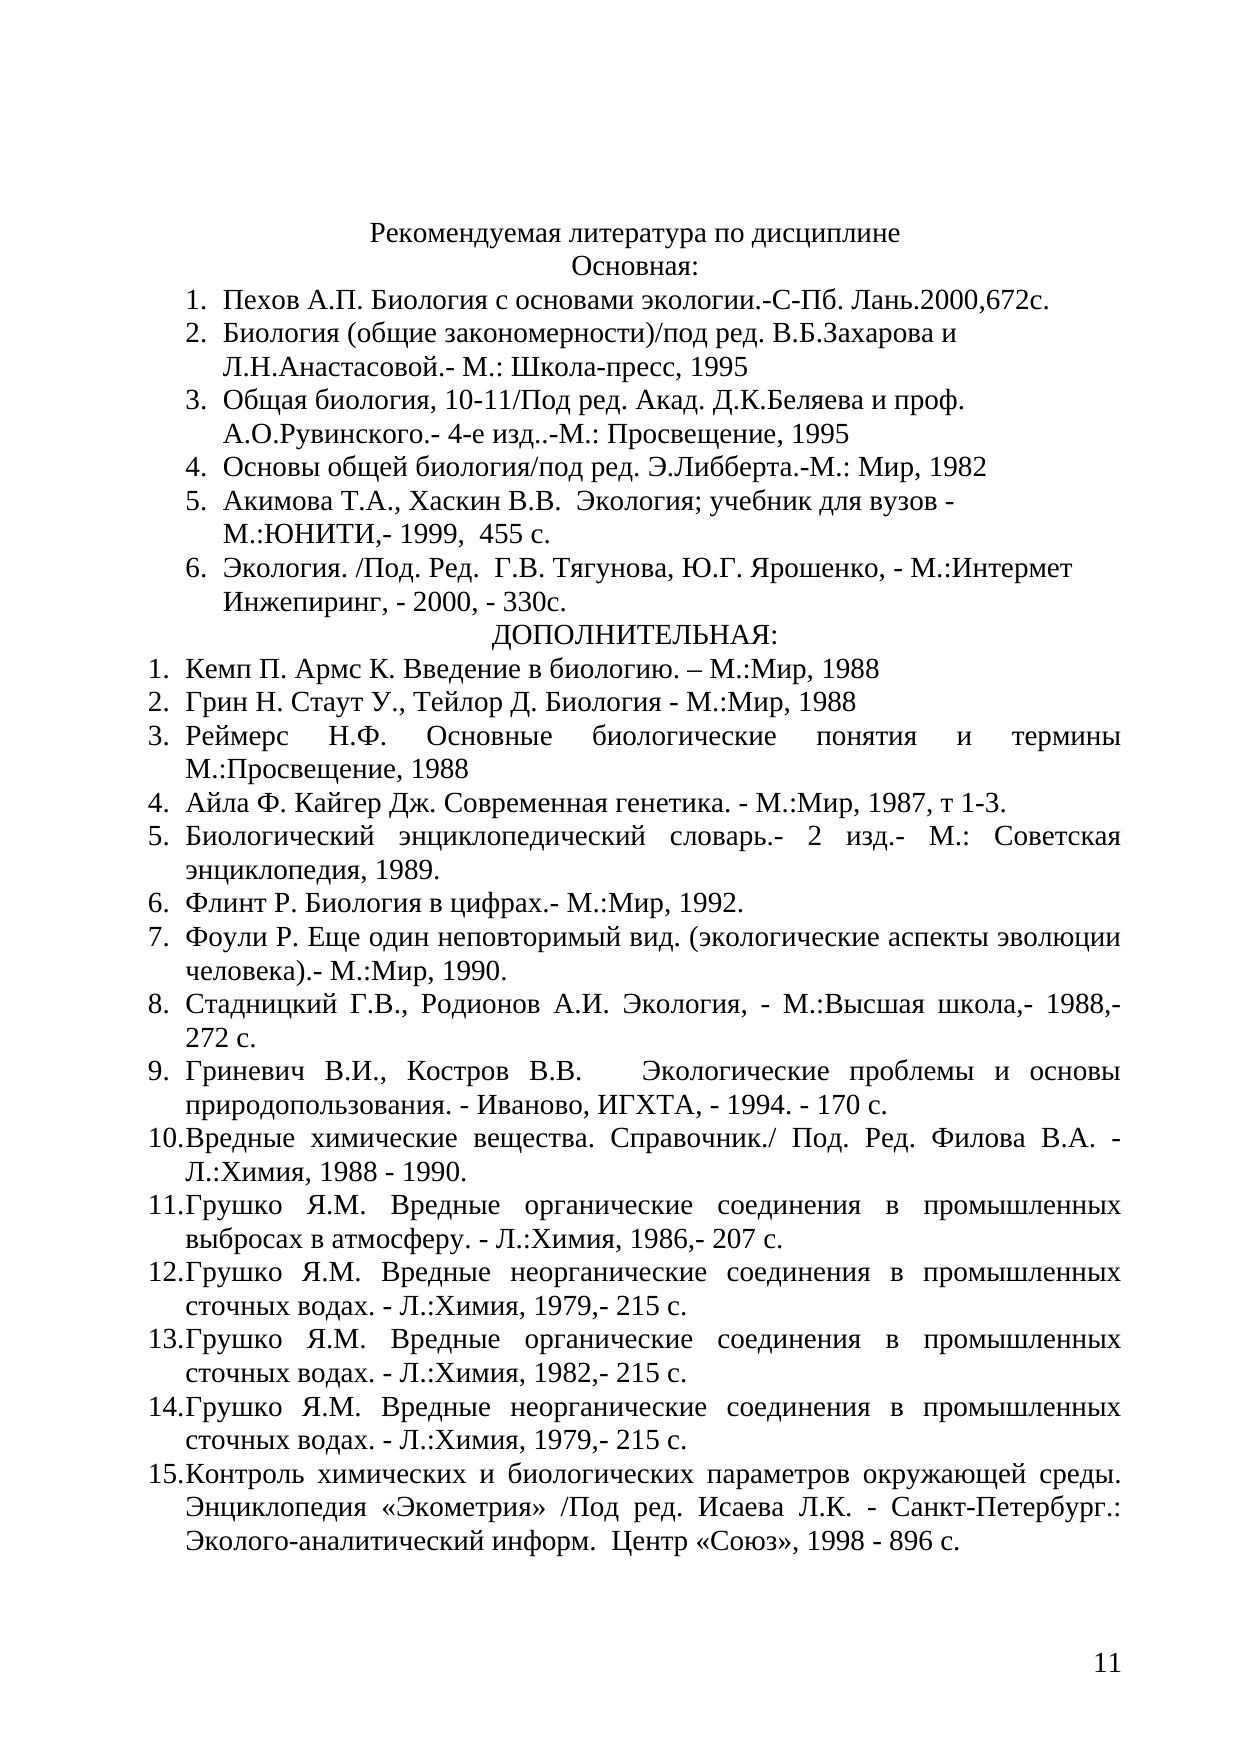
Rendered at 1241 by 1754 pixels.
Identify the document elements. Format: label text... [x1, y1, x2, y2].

text Рекомендуемая литература по дисциплине Основная: [148, 215, 1122, 282]
list Основы общей биология/под ред. Э.Либберта.-М.: Мир, 1982 [185, 449, 1122, 483]
list Грушко Я.М. Вредные неорганические соединения в промышленных сточных водах. - Л.:Химия, 1979,- 215 с. [148, 1389, 1122, 1456]
list Биология (общие закономерности)/под ред. В.Б.Захарова и Л.Н.Анастасовой.- М.: Школа-пресс, 1995 [185, 315, 1122, 382]
text ДОПОЛНИТЕЛЬНАЯ: [148, 617, 1122, 651]
list Акимова Т.А., Хаскин В.В. Экология; учебник для вузов - М.:ЮНИТИ,- 1999, 455 с. [185, 483, 1122, 550]
list Грушко Я.М. Вредные органические соединения в промышленных сточных водах. - Л.:Химия, 1982,- 215 с. [148, 1322, 1122, 1389]
list Биологический энциклопедический словарь.- 2 изд.- М.: Советская энциклопедия, 1989. [148, 818, 1122, 886]
list Контроль химических и биологических параметров окружающей среды. Энциклопедия «Экометрия» /Под ред. Исаева Л.К. - Санкт-Петербург.: Эколого-аналитический информ. Центр «Союз», 1998 - 896 с. [148, 1456, 1122, 1556]
list Стадницкий Г.В., Родионов А.И. Экология, - М.:Высшая школа,- 1988,-272 с. [148, 986, 1122, 1053]
list Грушко Я.М. Вредные органические соединения в промышленных выбросах в атмосферу. - Л.:Химия, 1986,- 207 с. [148, 1187, 1122, 1254]
list Айла Ф. Кайгер Дж. Современная генетика. - М.:Мир, 1987, т 1-3. [148, 785, 1122, 818]
list Пехов А.П. Биология с основами экологии.-С-Пб. Лань.2000,672с. [185, 282, 1122, 315]
list Флинт Р. Биология в цифрах.- М.:Мир, 1992. [148, 886, 1122, 919]
list Гриневич В.И., Костров В.В. Экологические проблемы и основы природопользования. - Иваново, ИГХТА, - 1994. - 170 с. [148, 1053, 1122, 1120]
list Экология. /Под. Ред. Г.В. Тягунова, Ю.Г. Ярошенко, - М.:Интермет Инжепиринг, - 2000, - 330с. [185, 550, 1122, 617]
list Вредные химические вещества. Справочник./ Под. Ред. Филова В.А. - Л.:Химия, 1988 - 1990. [148, 1120, 1122, 1187]
list Кемп П. Армс К. Введение в биологию. – М.:Мир, 1988 [148, 651, 1122, 684]
list Фоули Р. Еще один неповторимый вид. (экологические аспекты эволюции человека).- М.:Мир, 1990. [148, 919, 1122, 986]
list Реймерс Н.Ф. Основные биологические понятия и термины М.:Просвещение, 1988 [148, 718, 1122, 785]
list Грин Н. Стаут У., Тейлор Д. Биология - М.:Мир, 1988 [148, 684, 1122, 718]
list Общая биология, 10-11/Под ред. Акад. Д.К.Беляева и проф. А.О.Рувинского.- 4-е изд..-М.: Просвещение, 1995 [185, 382, 1122, 449]
list Грушко Я.М. Вредные неорганические соединения в промышленных сточных водах. - Л.:Химия, 1979,- 215 с. [148, 1254, 1122, 1322]
